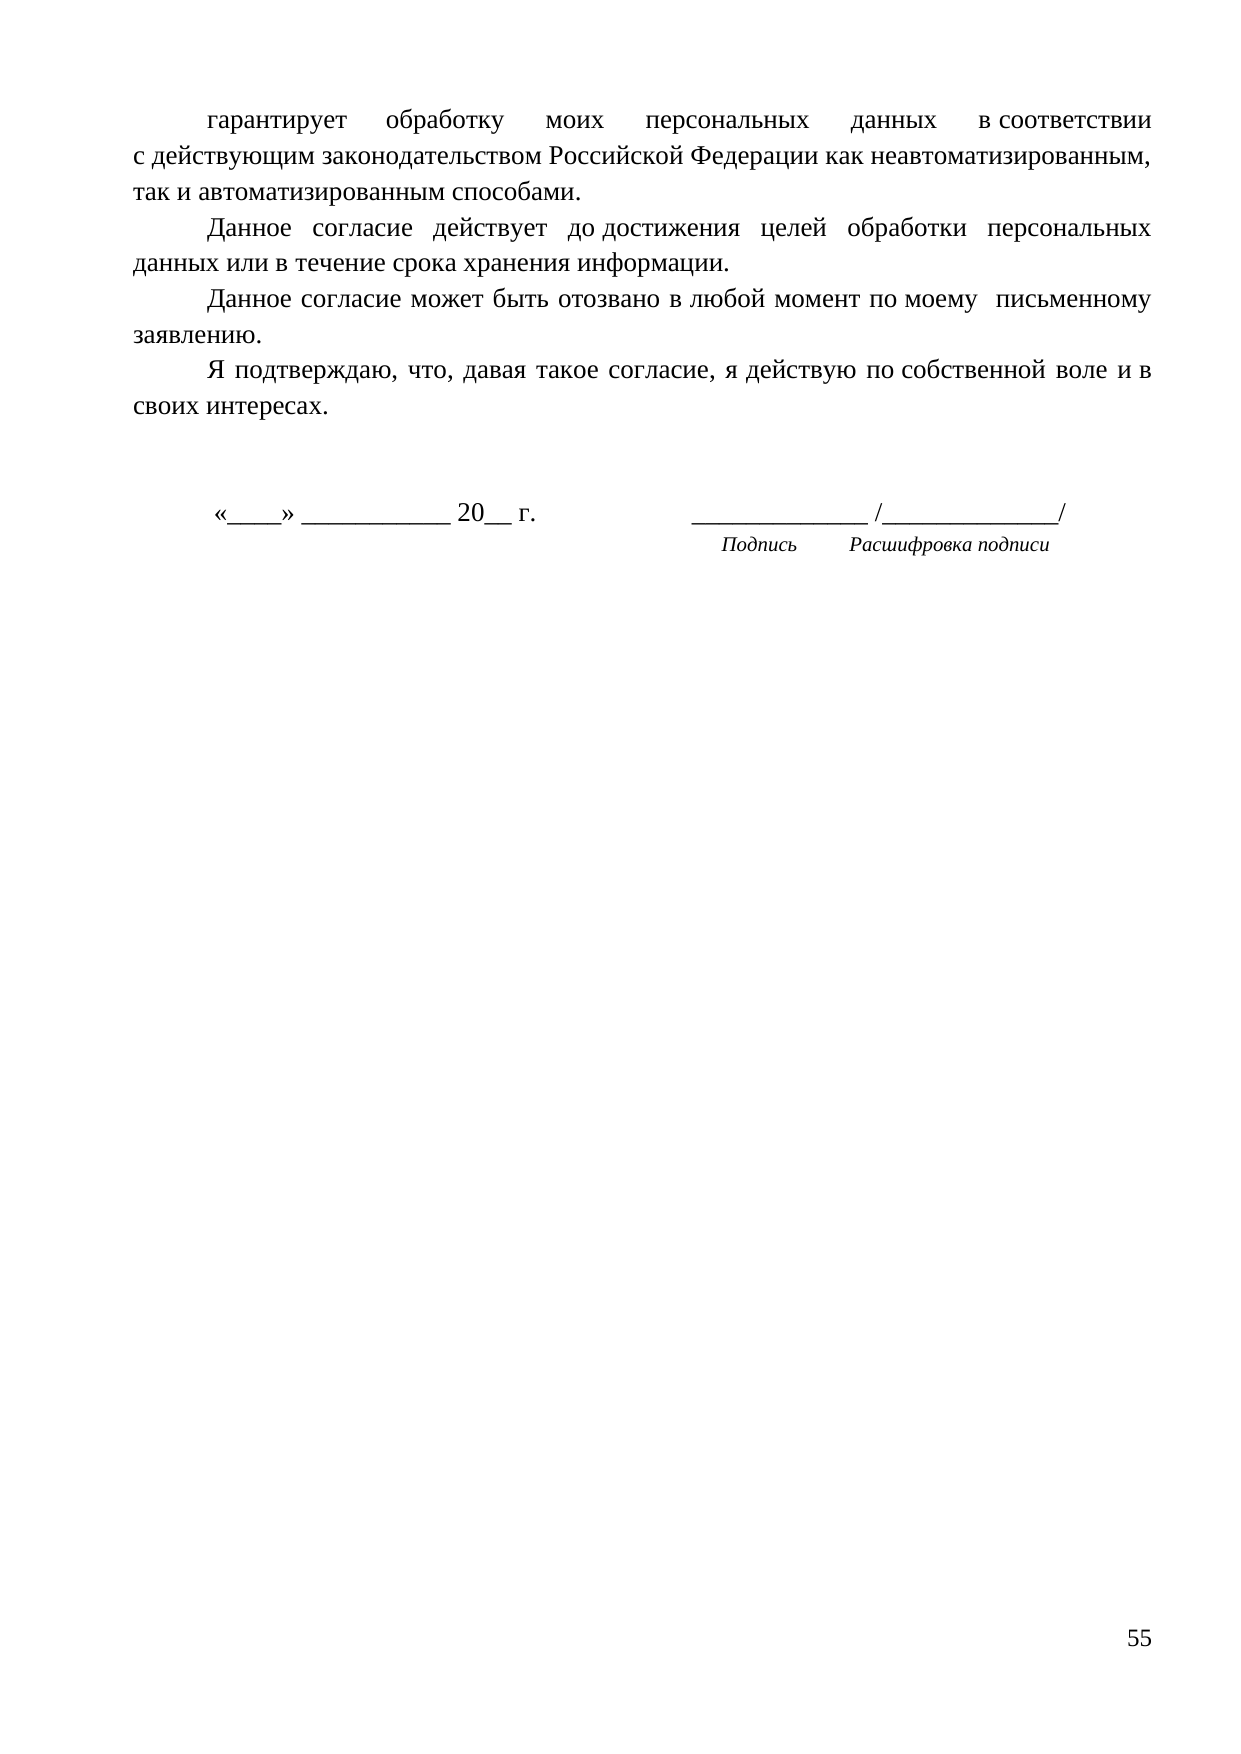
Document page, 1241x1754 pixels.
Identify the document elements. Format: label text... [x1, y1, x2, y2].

text Данное согласие действует до достижения целей обработки персональных данных или в течение срока хранения информации. [133, 211, 1152, 277]
text гарантирует обработку моих персональных данных в соответствии с действующим законодательством Российской Федерации как неавтоматизированным, так и автоматизированным способами. [133, 103, 1152, 206]
text Данное согласие может быть отозвано в любой момент по моему письменному заявлению. [133, 282, 1152, 349]
text «____» ___________ 20__ г. _____________ /_____________/ [133, 496, 1152, 528]
text Подпись Расшифровка подписи [133, 532, 1152, 556]
text Я подтверждаю, что, давая такое согласие, я действую по собственной воле и в своих интересах. [133, 353, 1152, 420]
